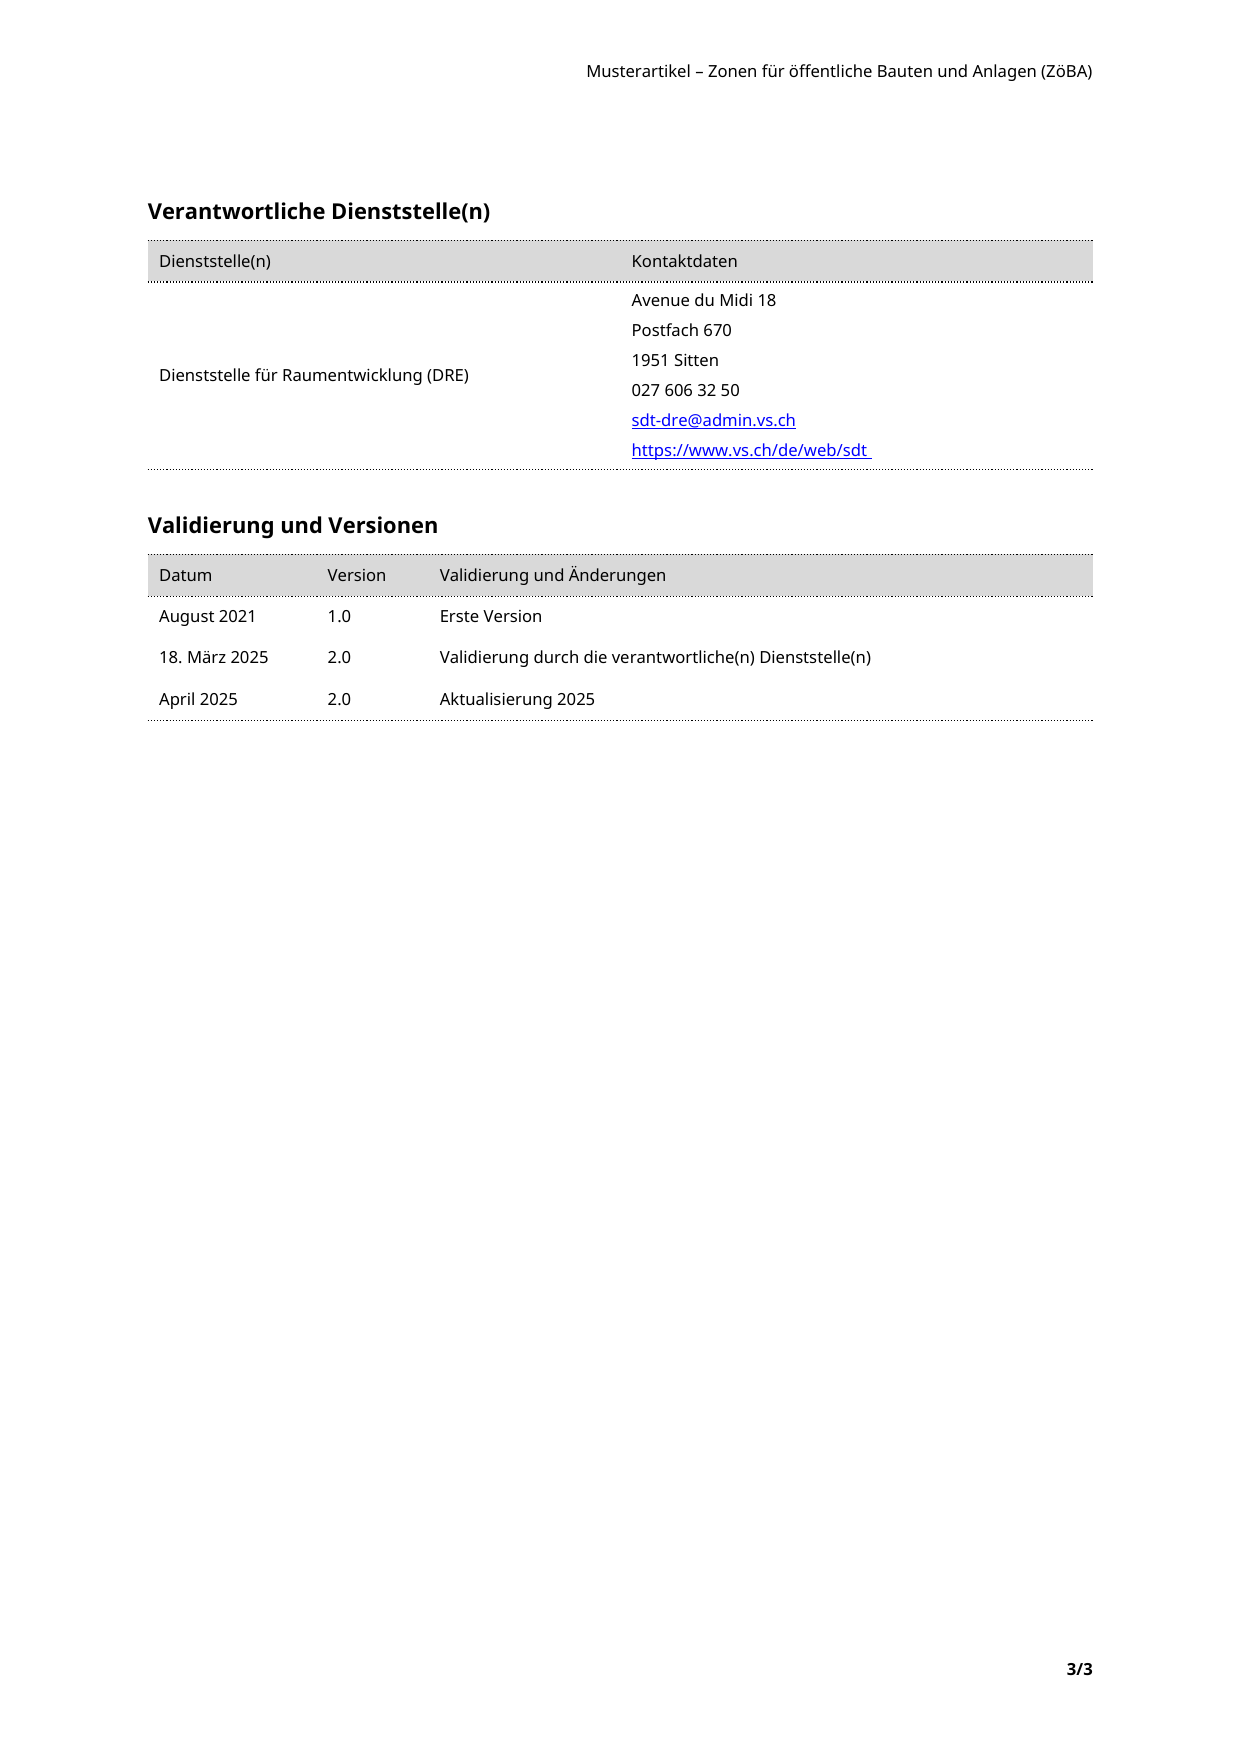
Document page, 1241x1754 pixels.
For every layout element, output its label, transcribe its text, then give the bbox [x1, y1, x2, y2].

table_header Version [316, 554, 428, 596]
text Verantwortliche Dienststelle(n) [148, 196, 1093, 226]
table_cell Avenue du Midi 18 Postfach 670 1951 Sitten 027 606 32 50 sdt-dre@admin.vs.ch https://www.vs.ch/de/web/sdt [620, 281, 1093, 469]
table_cell 2.0 [316, 678, 428, 719]
table_header Dienststelle(n) [148, 240, 620, 281]
table_header Validierung und Änderungen [428, 554, 1093, 596]
table_header Datum [148, 554, 316, 596]
table_cell April 2025 [148, 678, 316, 719]
table_cell Validierung durch die verantwortliche(n) Dienststelle(n) [428, 637, 1093, 678]
table_cell 18. März 2025 [148, 637, 316, 678]
table_cell 1.0 [316, 596, 428, 637]
table_header Kontaktdaten [620, 240, 1093, 281]
table_cell Erste Version [428, 596, 1093, 637]
table_cell 2.0 [316, 637, 428, 678]
table_cell Aktualisierung 2025 [428, 678, 1093, 719]
table_cell August 2021 [148, 596, 316, 637]
text Validierung und Versionen [148, 510, 1093, 540]
table_cell Dienststelle für Raumentwicklung (DRE) [148, 281, 620, 469]
